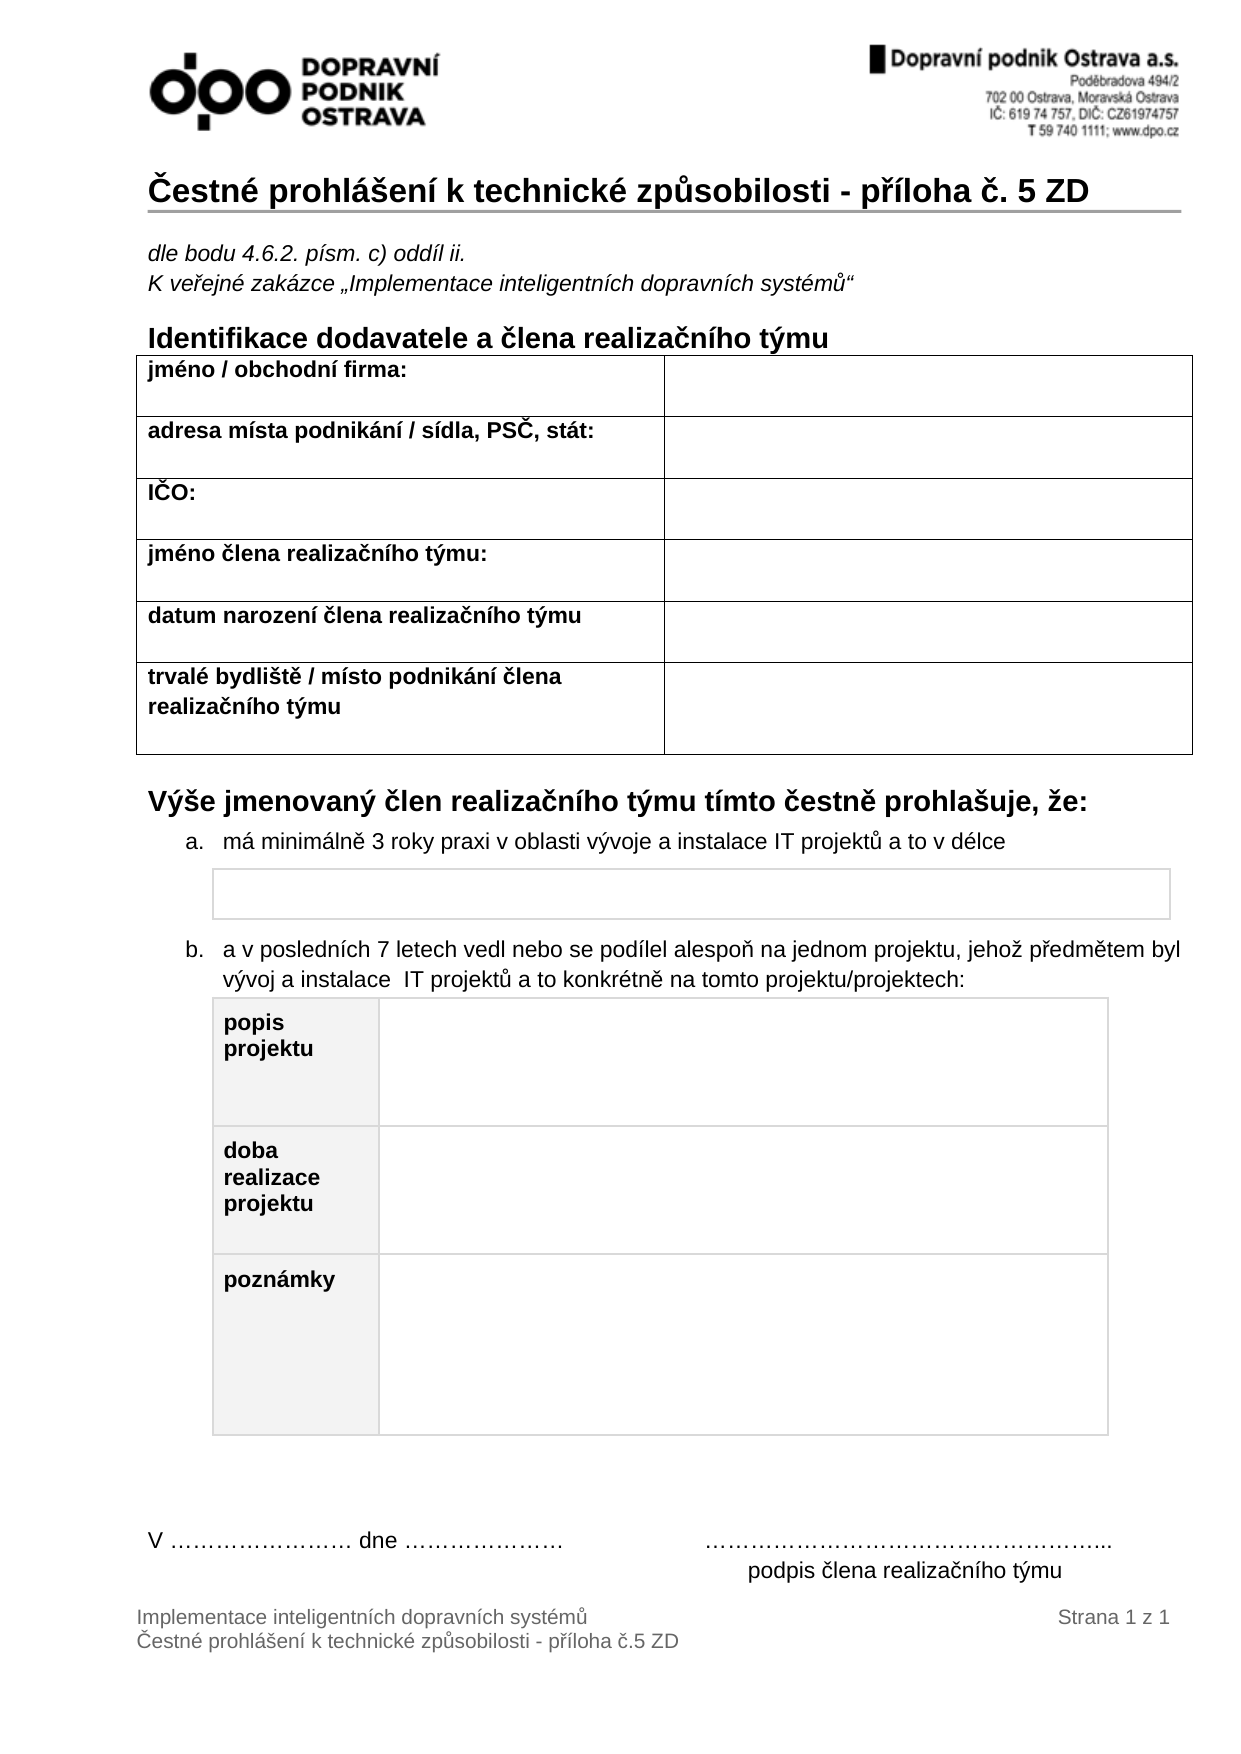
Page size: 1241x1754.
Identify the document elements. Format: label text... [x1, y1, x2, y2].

table_cell [665, 540, 1192, 601]
table_header jméno / obchodní firma: [137, 356, 664, 416]
table_header [380, 999, 1107, 1125]
table_cell [665, 479, 1192, 539]
subtitle Výše jmenovaný člen realizačního týmu tímto čestně prohlašuje, že: [148, 784, 1181, 817]
table_cell trvalé bydliště / místo podnikání člena realizačního týmu [137, 663, 664, 754]
subtitle K veřejné zakázce „Implementace inteligentních dopravních systémů“ [148, 270, 1181, 297]
subtitle Čestné prohlášení k technické způsobilosti - příloha č. 5 ZD [148, 171, 1181, 209]
table_header [214, 870, 1169, 918]
table_cell datum narození člena realizačního týmu [137, 602, 664, 662]
table_cell doba realizace projektu [214, 1127, 378, 1253]
table_cell IČO: [137, 479, 664, 539]
picture [867, 42, 1182, 142]
table_cell [380, 1127, 1107, 1253]
table_cell [665, 602, 1192, 662]
text podpis člena realizačního týmu [673, 1557, 1181, 1583]
list má minimálně 3 roky praxi v oblasti vývoje a instalace IT projektů a to v délce [185, 828, 1181, 854]
table_cell adresa místa podnikání / sídla, PSČ, stát: [137, 417, 664, 478]
subtitle dle bodu 4.6.2. písm. c) oddíl ii. [148, 240, 1181, 266]
table_cell jméno člena realizačního týmu: [137, 540, 664, 601]
picture [147, 50, 444, 134]
table_header popis projektu [214, 999, 378, 1125]
table_cell [665, 663, 1192, 754]
list a v posledních 7 letech vedl nebo se podílel alespoň na jednom projektu, jehož předmětem byl vývoj a instalace IT projektů a to konkrétně na tomto projektu/projektech: [185, 936, 1181, 993]
table_cell [380, 1255, 1107, 1434]
subtitle Identifikace dodavatele a člena realizačního týmu [148, 321, 1181, 355]
text V …………………… dne ………………… ……………………………………………... [148, 1527, 1181, 1553]
table_header [665, 356, 1192, 416]
table_cell poznámky [214, 1255, 378, 1434]
table_cell [665, 417, 1192, 478]
